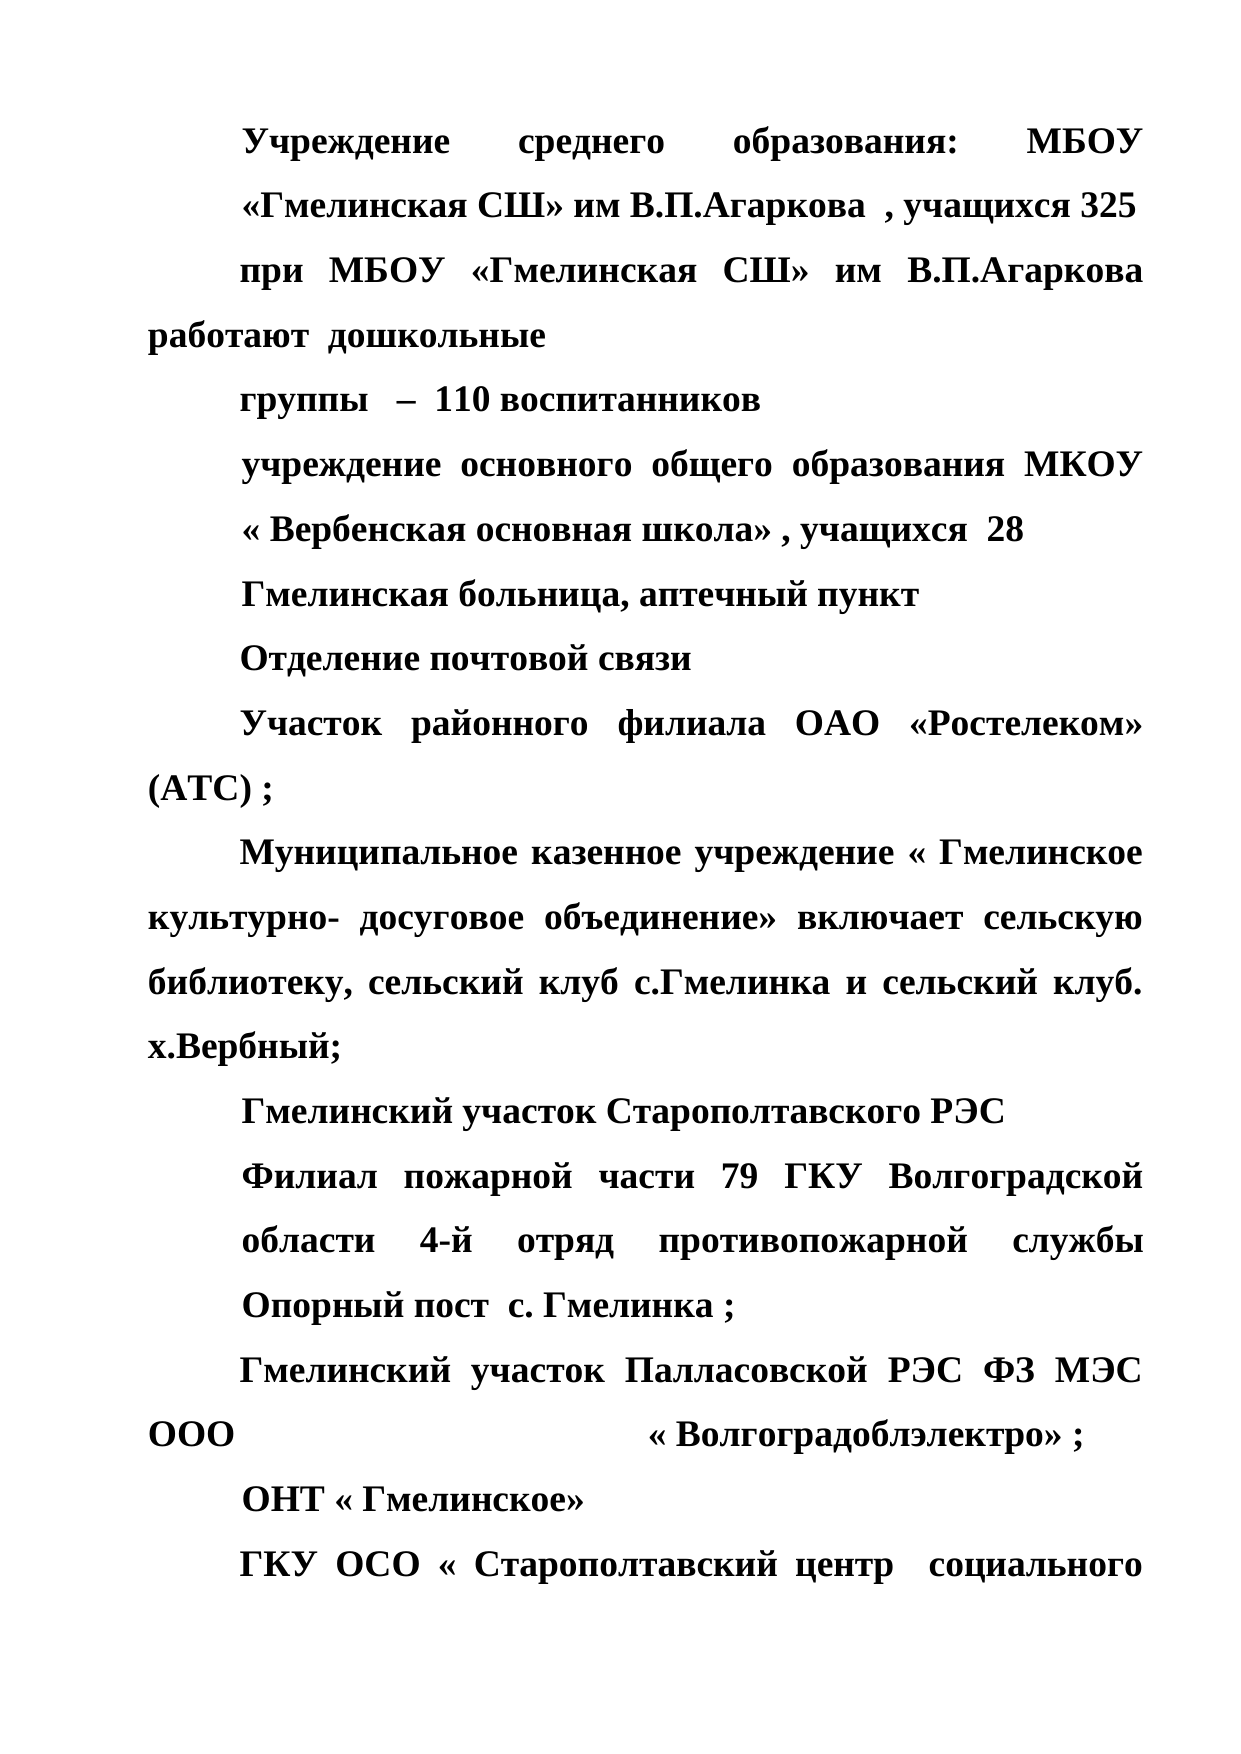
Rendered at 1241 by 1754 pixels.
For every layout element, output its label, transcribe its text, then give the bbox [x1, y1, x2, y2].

text при МБОУ «Гмелинская СШ» им В.П.Агаркова работают дошкольные [148, 247, 1144, 355]
text Гмелинский участок Старополтавского РЭС [241, 1088, 1144, 1132]
text ОНТ « Гмелинское» [241, 1477, 1144, 1520]
text группы – 110 воспитанников [148, 377, 1144, 420]
text Гмелинский участок Палласовской РЭС ФЗ МЭС ООО « Волгоградоблэлектро» ; [148, 1347, 1144, 1455]
text Муниципальное казенное учреждение « Гмелинское культурно- досуговое объединение» включает сельскую библиотеку, сельский клуб с.Гмелинка и сельский клуб. х.Вербный; [148, 830, 1144, 1067]
text Учреждение среднего образования: МБОУ «Гмелинская СШ» им В.П.Агаркова , учащихся 325 [241, 118, 1144, 226]
text Отделение почтовой связи [148, 636, 1144, 679]
text Участок районного филиала ОАО «Ростелеком» (АТС) ; [148, 700, 1144, 808]
text Гмелинская больница, аптечный пункт [241, 571, 1144, 614]
text Филиал пожарной части 79 ГКУ Волгоградской области 4-й отряд противопожарной службы Опорный пост с. Гмелинка ; [241, 1153, 1144, 1326]
text учреждение основного общего образования МКОУ « Вербенская основная школа» , учащихся 28 [241, 442, 1144, 549]
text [148, 1541, 1144, 1584]
